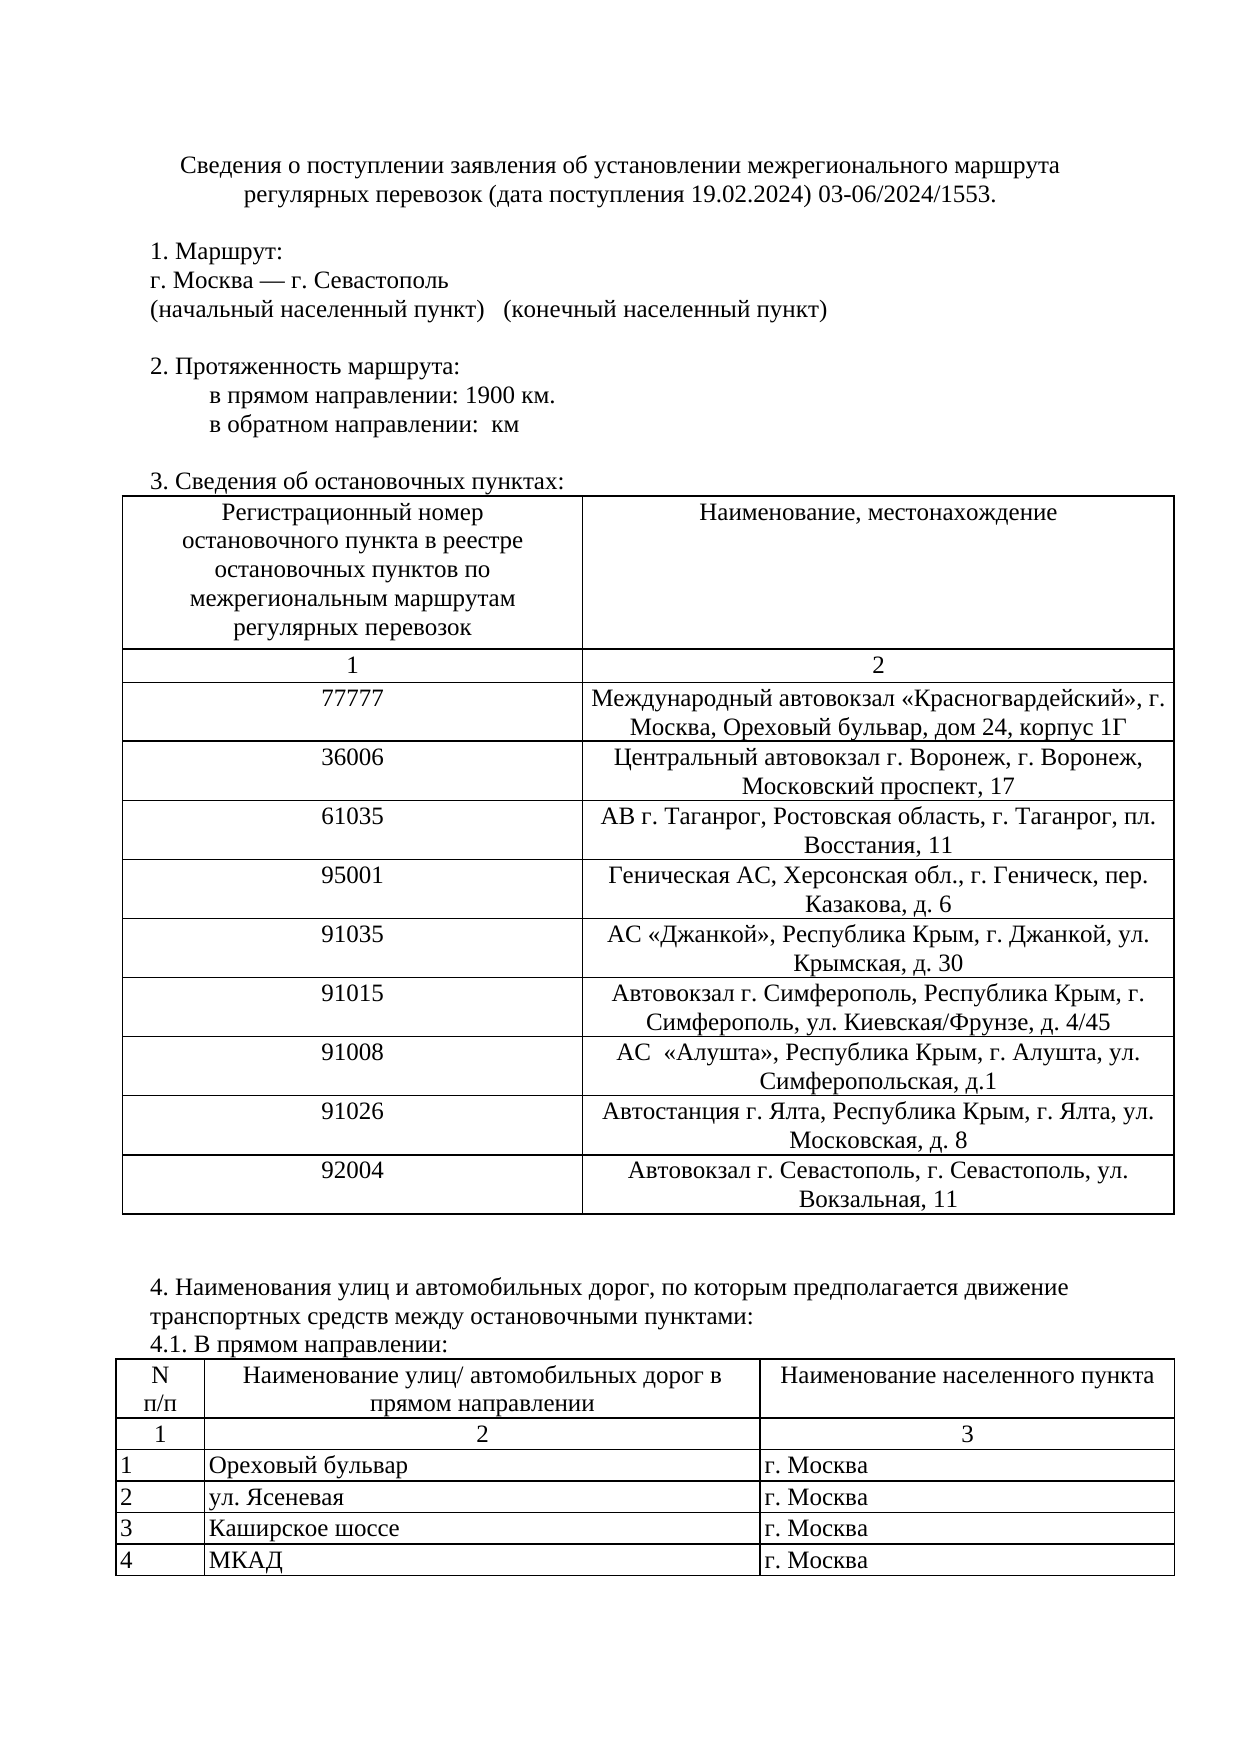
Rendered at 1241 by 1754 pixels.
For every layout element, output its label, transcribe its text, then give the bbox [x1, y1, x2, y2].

table_cell МКАД [205, 1545, 759, 1574]
table_header Регистрационный номер остановочного пункта в реестре остановочных пунктов по межрегиональным маршрутам регулярных перевозок [123, 497, 582, 648]
table_cell 91008 [123, 1037, 582, 1095]
text в прямом направлении: 1900 км. [150, 380, 1090, 409]
table_cell 36006 [123, 742, 582, 799]
table_cell Ореховый бульвар [205, 1450, 759, 1480]
table_cell г. Москва [761, 1545, 1174, 1574]
table_cell 1 [117, 1450, 204, 1480]
text (начальный населенный пункт) (конечный населенный пункт) [150, 294, 1090, 322]
table_header Наименование улиц/ автомобильных дорог в прямом направлении [205, 1360, 759, 1417]
table_cell Каширское шоссе [205, 1513, 759, 1543]
text 1. Маршрут: [150, 236, 1090, 265]
table_cell 2 [117, 1482, 204, 1512]
text 3. Сведения об остановочных пунктах: [150, 466, 1090, 495]
table_header Наименование населенного пункта [761, 1360, 1174, 1417]
table_cell Автостанция г. Ялта, Республика Крым, г. Ялта, ул. Московская, д. 8 [583, 1096, 1173, 1154]
table_cell АС «Алушта», Республика Крым, г. Алушта, ул. Симферопольская, д.1 [583, 1037, 1173, 1095]
text г. Москва — г. Севастополь [150, 265, 1090, 294]
table_cell г. Москва [761, 1482, 1174, 1512]
table_cell Международный автовокзал «Красногвардейский», г. Москва, Ореховый бульвар, дом 24, корпус 1Г [583, 683, 1173, 740]
table_cell г. Москва [761, 1513, 1174, 1543]
table_header N п/п [117, 1360, 204, 1417]
text 4. Наименования улиц и автомобильных дорог, по которым предполагается движение транспортных средств между остановочными пунктами: [150, 1272, 1090, 1329]
table_cell ул. Ясеневая [205, 1482, 759, 1512]
text 2. Протяженность маршрута: [150, 351, 1090, 380]
table_cell 4 [117, 1545, 204, 1574]
table_cell Автовокзал г. Севастополь, г. Севастополь, ул. Вокзальная, 11 [583, 1156, 1173, 1213]
table_header Наименование, местонахождение [583, 497, 1173, 648]
table_cell 92004 [123, 1156, 582, 1213]
table_cell Геническая АС, Херсонская обл., г. Геническ, пер. Казакова, д. 6 [583, 860, 1173, 918]
table_cell 3 [761, 1419, 1174, 1449]
table_cell 91035 [123, 919, 582, 977]
table_cell г. Москва [761, 1450, 1174, 1480]
table_cell 2 [205, 1419, 759, 1449]
table_cell 61035 [123, 801, 582, 858]
table_cell Центральный автовокзал г. Воронеж, г. Воронеж, Московский проспект, 17 [583, 742, 1173, 799]
table_cell 77777 [123, 683, 582, 740]
table_cell 91015 [123, 978, 582, 1036]
table_cell АС «Джанкой», Республика Крым, г. Джанкой, ул. Крымская, д. 30 [583, 919, 1173, 977]
table_cell 1 [123, 650, 582, 681]
text в обратном направлении: км [150, 409, 1090, 437]
table_cell АВ г. Таганрог, Ростовская область, г. Таганрог, пл. Восстания, 11 [583, 801, 1173, 858]
text Сведения о поступлении заявления об установлении межрегионального маршрута регулярных перевозок (дата поступления 19.02.2024) 03-06/2024/1553. [150, 150, 1090, 207]
table_cell 95001 [123, 860, 582, 918]
text 4.1. В прямом направлении: [150, 1329, 1090, 1358]
table_cell 3 [117, 1513, 204, 1543]
table_cell 91026 [123, 1096, 582, 1154]
table_cell 1 [117, 1419, 204, 1449]
table_cell 2 [583, 650, 1173, 681]
table_cell Автовокзал г. Симферополь, Республика Крым, г. Симферополь, ул. Киевская/Фрунзе, д. 4/45 [583, 978, 1173, 1036]
